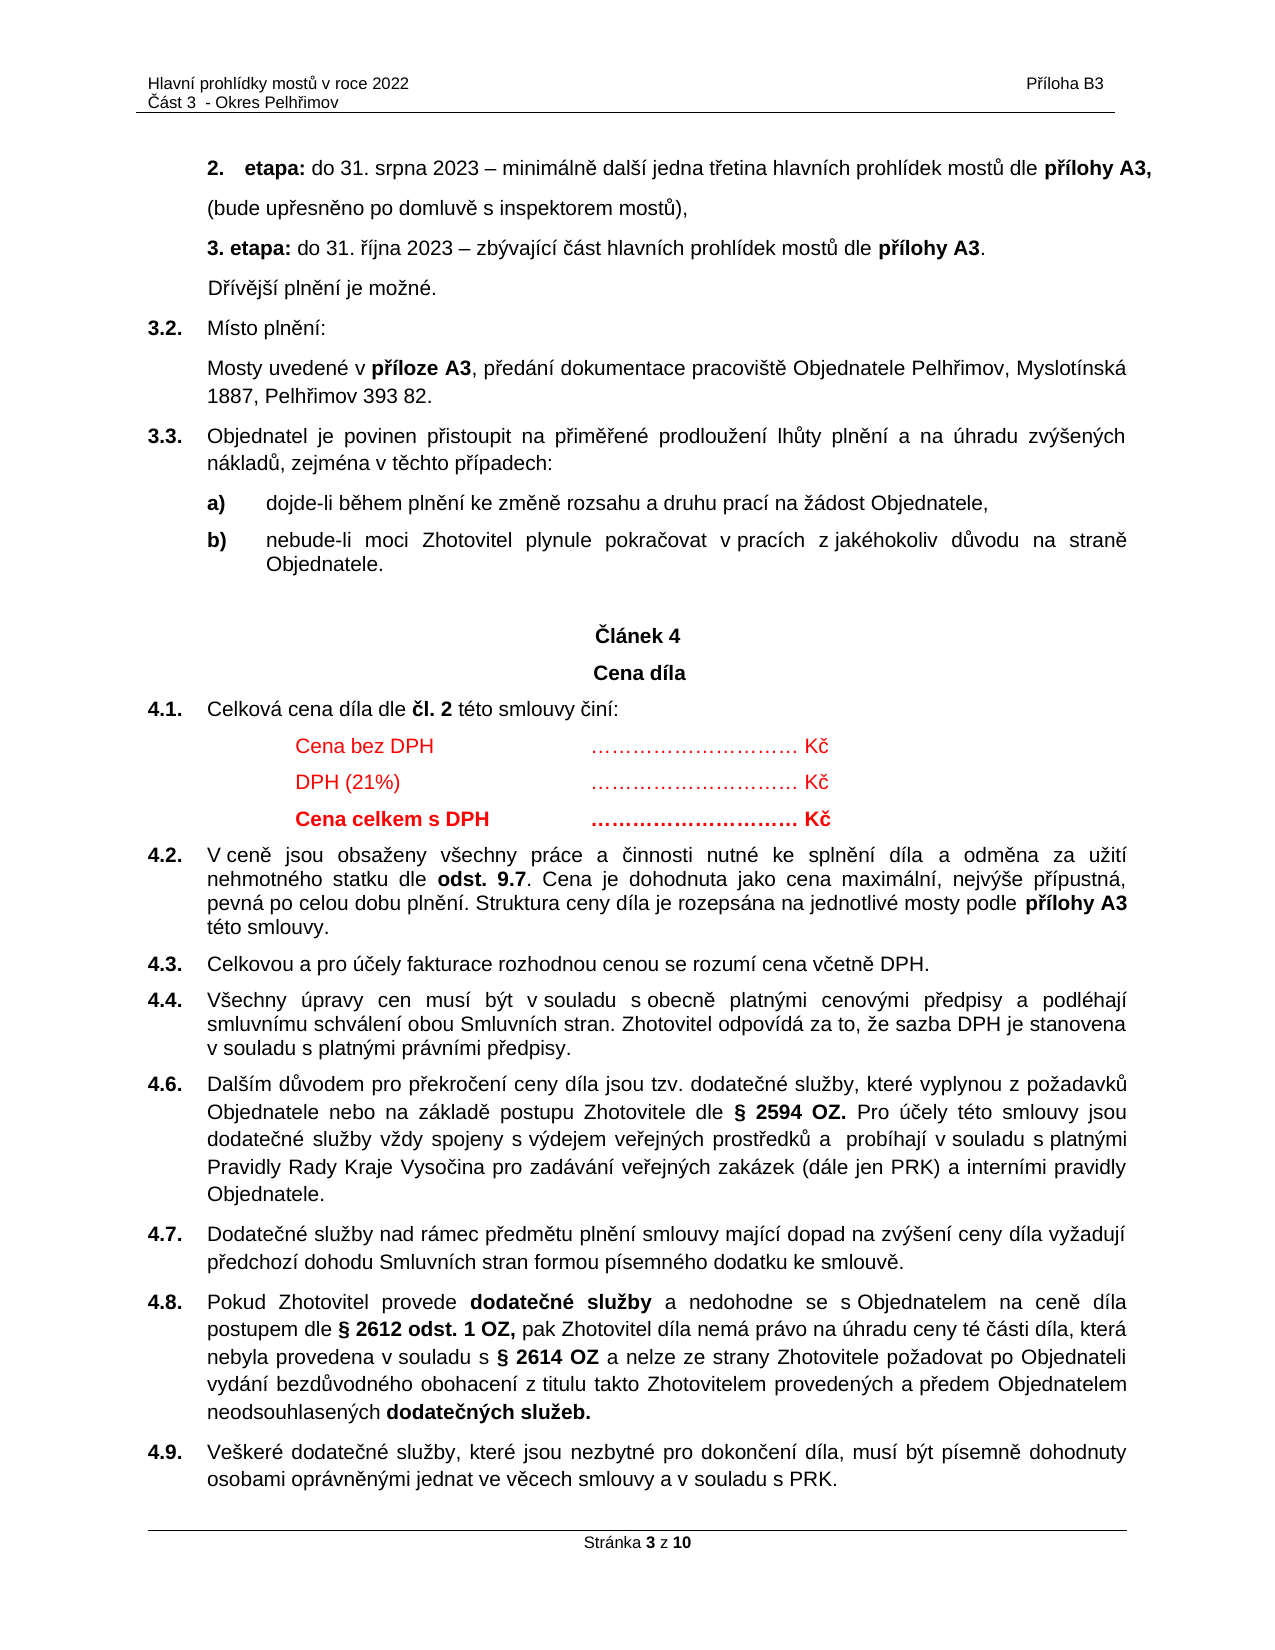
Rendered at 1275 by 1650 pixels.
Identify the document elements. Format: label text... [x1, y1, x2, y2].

list Dalším důvodem pro překročení ceny díla jsou tzv. dodatečné služby, které vyplynou z požadavků Objednatele nebo na základě postupu Zhotovitele dle § 2594 OZ. Pro účely této smlouvy jsou dodatečné služby vždy spojeny s výdejem veřejných prostředků a probíhají v souladu s platnými Pravidly Rady Kraje Vysočina pro zadávání veřejných zakázek (dále jen PRK) a interními pravidly Objednatele. [148, 1072, 1127, 1206]
list Cena díla [148, 661, 1131, 685]
list Pokud Zhotovitel provede dodatečné služby a nedohodne se s Objednatelem na ceně díla postupem dle § 2612 odst. 1 OZ, pak Zhotovitel díla nemá právo na úhradu ceny té části díla, která nebyla provedena v souladu s § 2614 OZ a nelze ze strany Zhotovitele požadovat po Objednateli vydání bezdůvodného obohacení z titulu takto Zhotovitelem provedených a předem Objednatelem neodsouhlasených dodatečných služeb. [148, 1290, 1127, 1424]
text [207, 196, 1167, 220]
list Dodatečné služby nad rámec předmětu plnění smlouvy mající dopad na zvýšení ceny díla vyžadují předchozí dohodu Smluvních stran formou písemného dodatku ke smlouvě. [148, 1222, 1127, 1274]
text Cena bez DPH ………………………… Kč [251, 734, 1127, 758]
list Všechny úpravy cen musí být v souladu s obecně platnými cenovými předpisy a podléhají smluvnímu schválení obou Smluvních stran. Zhotovitel odpovídá za to, že sazba DPH je stanovena v souladu s platnými právními předpisy. [148, 988, 1127, 1060]
list Objednatel je povinen přistoupit na přiměřené prodloužení lhůty plnění a na úhradu zvýšených nákladů, zejména v těchto případech: [148, 423, 1127, 475]
list Celkovou a pro účely fakturace rozhodnou cenou se rozumí cena včetně DPH. [148, 951, 1127, 975]
list Dřívější plnění je možné. [148, 276, 1127, 300]
text DPH (21%) ………………………… Kč [251, 770, 1127, 794]
list Veškeré dodatečné služby, které jsou nezbytné pro dokončení díla, musí být písemně dohodnuty osobami oprávněnými jednat ve věcech smlouvy a v souladu s PRK. [148, 1440, 1127, 1491]
list nebude-li moci Zhotovitel plynule pokračovat v pracích z jakéhokoliv důvodu na straně Objednatele. [207, 527, 1127, 575]
list Místo plnění: [148, 316, 1127, 340]
list dojde-li během plnění ke změně rozsahu a druhu prací na žádost Objednatele, [207, 491, 1127, 515]
list V ceně jsou obsaženy všechny práce a činnosti nutné ke splnění díla a odměna za užití nehmotného statku dle odst. 9.7. Cena je dohodnuta jako cena maximální, nejvýše přípustná, pevná po celou dobu plnění. Struktura ceny díla je rozepsána na jednotlivé mosty podle přílohy A3 této smlouvy. [148, 843, 1127, 939]
text Mosty uvedené v příloze A3, předání dokumentace pracoviště Objednatele Pelhřimov, Myslotínská 1887, Pelhřimov 393 82. [207, 356, 1127, 407]
list etapa: do 31. srpna 2023 – minimálně další jedna třetina hlavních prohlídek mostů dle přílohy A3, [207, 156, 1167, 180]
list Celková cena díla dle čl. 2 této smlouvy činí: [148, 697, 1127, 721]
text 3. etapa: do 31. října 2023 – zbývající část hlavních prohlídek mostů dle přílohy A3. [148, 236, 1167, 260]
list Článek 4 [148, 624, 1127, 648]
text Cena celkem s DPH ………………………… Kč [251, 807, 1127, 831]
